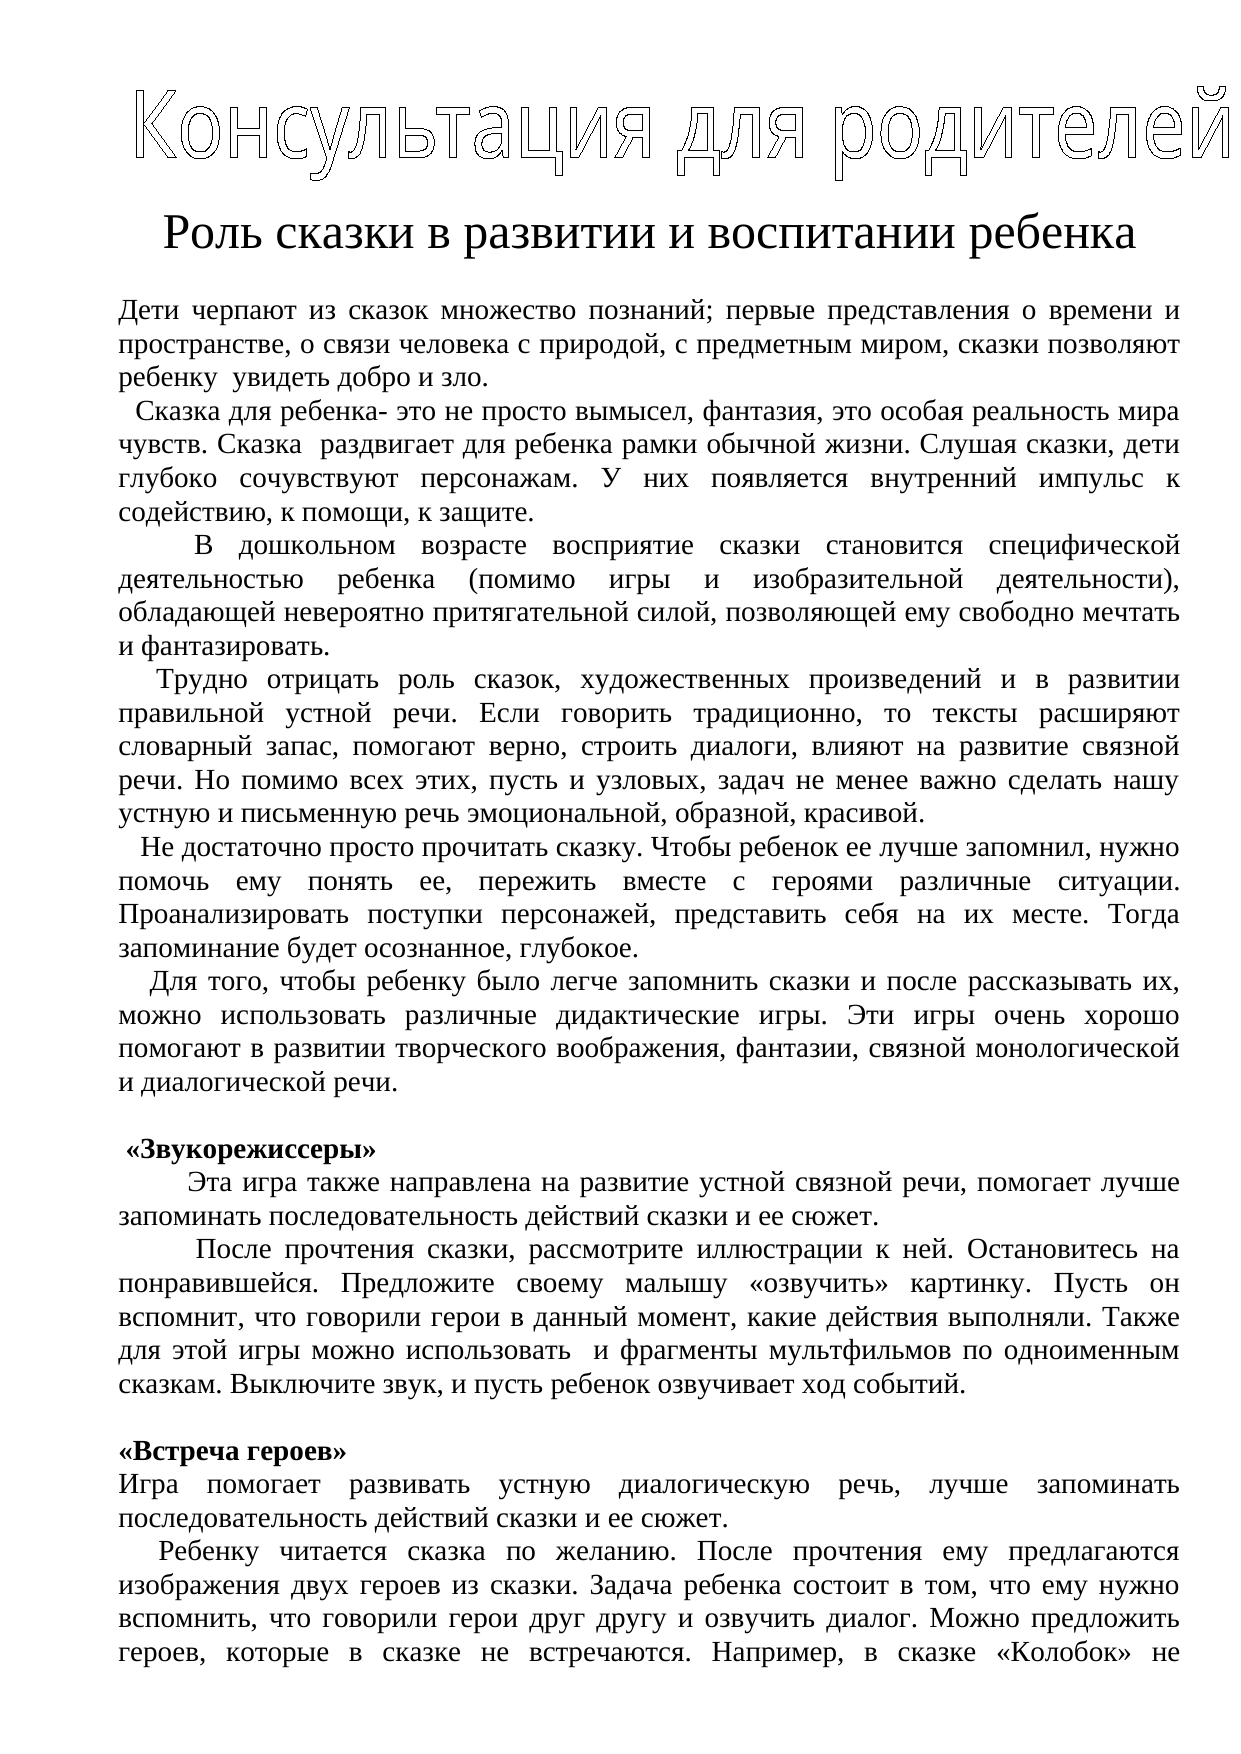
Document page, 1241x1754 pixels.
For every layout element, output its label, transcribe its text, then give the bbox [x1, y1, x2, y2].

text После прочтения сказки, рассмотрите иллюстрации к ней. Остановитесь на понравившейся. Предложите своему малышу «озвучить» картинку. Пусть он вспомнит, что говорили герои в данный момент, какие действия выполняли. Также для этой игры можно использовать и фрагменты мультфильмов по одноименным сказкам. Выключите звук, и пусть ребенок озвучивает ход событий. [118, 1232, 1181, 1399]
text Сказка для ребенка- это не просто вымысел, фантазия, это особая реальность мира чувств. Сказка раздвигает для ребенка рамки обычной жизни. Слушая сказки, дети глубоко сочувствуют персонажам. У них появляется внутренний импульс к содействию, к помощи, к защите. [118, 393, 1181, 527]
text Роль сказки в развитии и воспитании ребенка [118, 201, 1181, 259]
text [118, 1533, 1181, 1668]
text В дошкольном возрасте восприятие сказки становится специфической деятельностью ребенка (помимо игры и изобразительной деятельности), обладающей невероятно притягательной силой, позволяющей ему свободно мечтать и фантазировать. [118, 527, 1181, 661]
text Эта игра также направлена на развитие устной связной речи, помогает лучше запоминать последовательность действий сказки и ее сюжет. [118, 1164, 1181, 1232]
text «Звукорежиссеры» [118, 1131, 1181, 1164]
text Дети черпают из сказок множество познаний; первые представления о времени и пространстве, о связи человека с природой, с предметным миром, сказки позволяют ребенку увидеть добро и зло. [118, 292, 1181, 393]
text Не достаточно просто прочитать сказку. Чтобы ребенок ее лучше запомнил, нужно помочь ему понять ее, пережить вместе с героями различные ситуации. Проанализировать поступки персонажей, представить себя на их месте. Тогда запоминание будет осознанное, глубокое. [118, 829, 1181, 963]
text Трудно отрицать роль сказок, художественных произведений и в развитии правильной устной речи. Если говорить традиционно, то тексты расширяют словарный запас, помогают верно, строить диалоги, влияют на развитие связной речи. Но помимо всех этих, пусть и узловых, задач не менее важно сделать нашу устную и письменную речь эмоциональной, образной, красивой. [118, 661, 1181, 829]
text Игра помогает развивать устную диалогическую речь, лучше запоминать последовательность действий сказки и ее сюжет. [118, 1466, 1181, 1533]
text «Встреча героев» [118, 1433, 1181, 1466]
text Для того, чтобы ребенку было легче запомнить сказки и после рассказывать их, можно использовать различные дидактические игры. Эти игры очень хорошо помогают в развитии творческого воображения, фантазии, связной монологической и диалогической речи. [118, 963, 1181, 1097]
